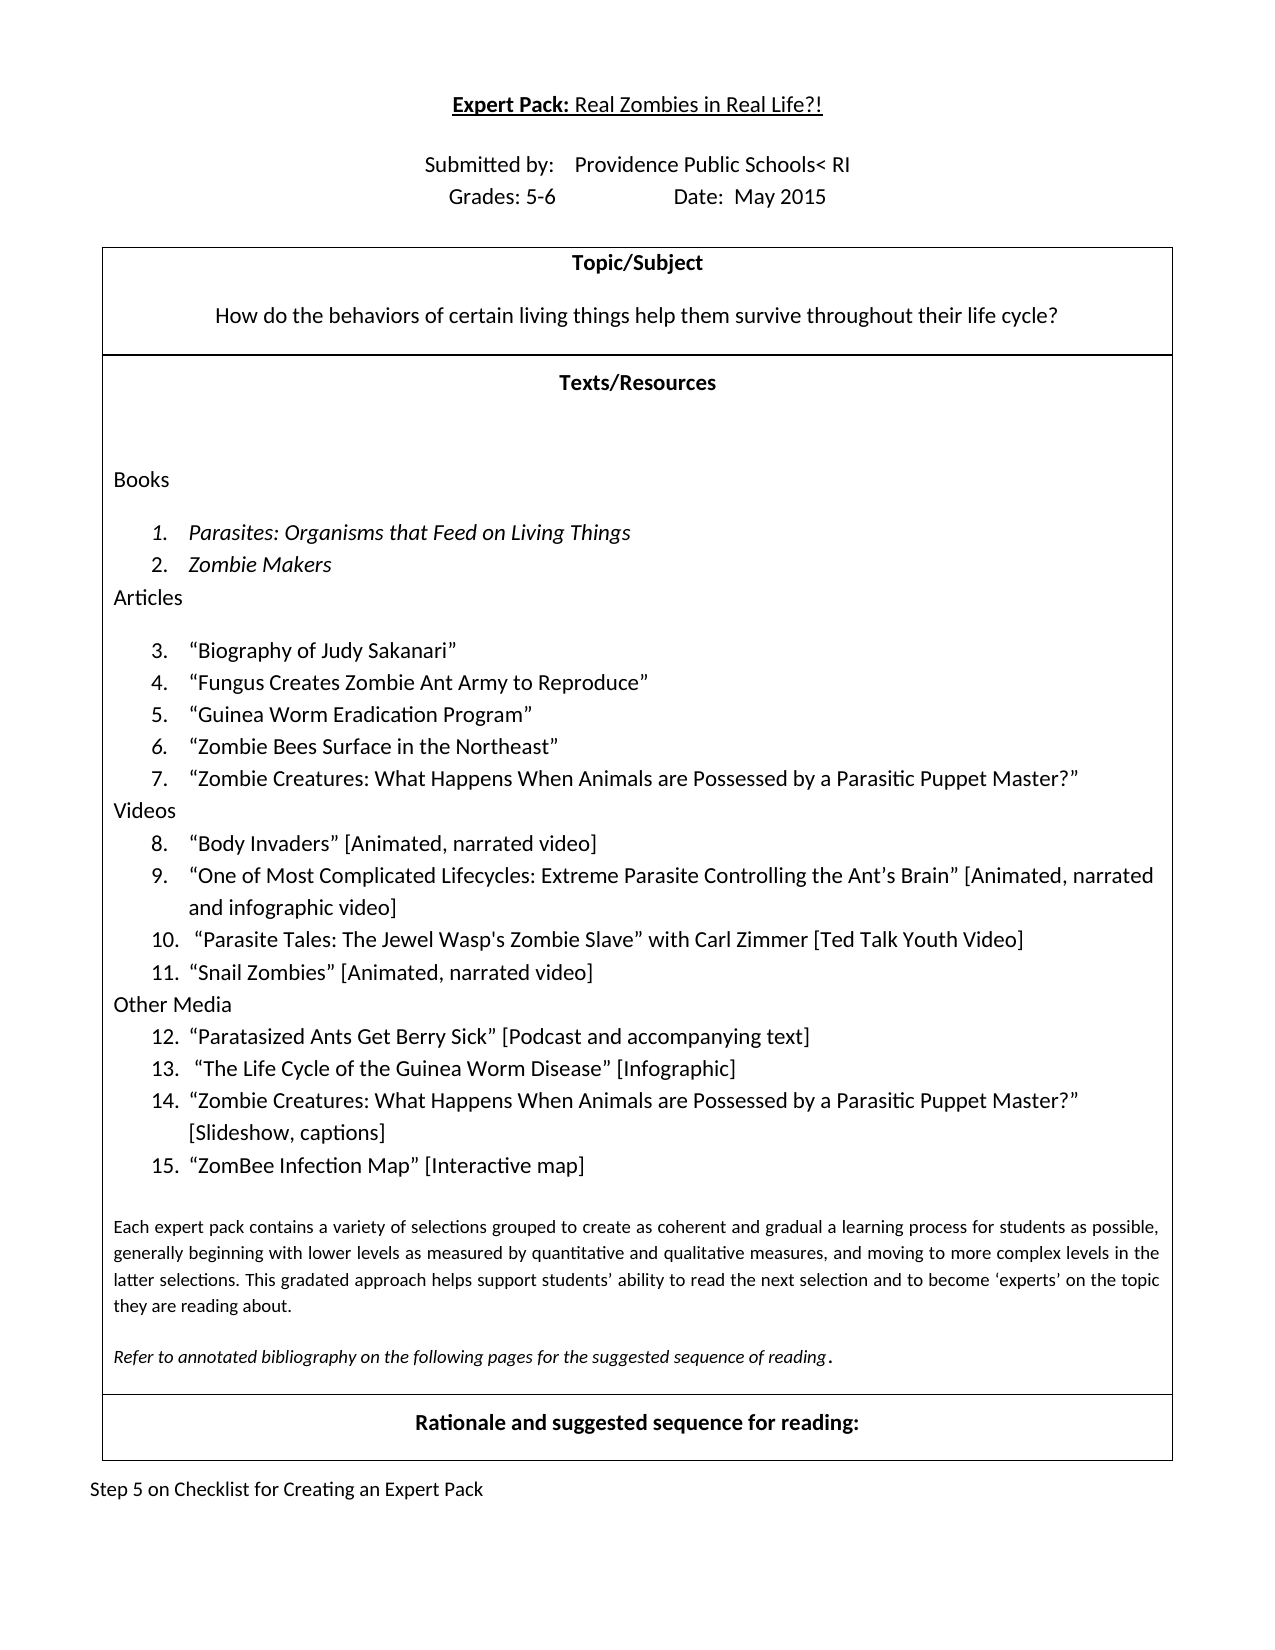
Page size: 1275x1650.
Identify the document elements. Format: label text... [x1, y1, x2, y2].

text Grades: 5-6 Date: May 2015 [90, 182, 1185, 210]
table_header Texts/Resources Books Parasites: Organisms that Feed on Living Things Zombie Makers Articles “Biography of Judy Sakanari” “Fungus Creates Zombie Ant Army to Reproduce” “Guinea Worm Eradication Program” “Zombie Bees Surface in the Northeast” “Zombie Creatures: What Happens When Animals are Possessed by a Parasitic Puppet Master?” Videos “Body Invaders” [Animated, narrated video] “One of Most Complicated Lifecycles: Extreme Parasite Controlling the Ant’s Brain” [Animated, narrated and infographic video] “Parasite Tales: The Jewel Wasp's Zombie Slave” with Carl Zimmer [Ted Talk Youth Video] “Snail Zombies” [Animated, narrated video] Other Media “Paratasized Ants Get Berry Sick” [Podcast and accompanying text] “The Life Cycle of the Guinea Worm Disease” [Infographic] “Zombie Creatures: What Happens When Animals are Possessed by a Parasitic Puppet Master?” [Slideshow, captions] “ZomBee Infection Map” [Interactive map] Each expert pack contains a variety of selections grouped to create as coherent and gradual a learning process for students as possible, generally beginning with lower levels as measured by quantitative and qualitative measures, and moving to more complex levels in the latter selections. This gradated approach helps support students’ ability to read the next selection and to become ‘experts’ on the topic they are reading about. Refer to annotated bibliography on the following pages for the suggested sequence of reading. [103, 356, 1172, 1394]
text Expert Pack: Real Zombies in Real Life?! [90, 90, 1185, 118]
table_header Topic/Subject How do the behaviors of certain living things help them survive throughout their life cycle? [103, 248, 1172, 353]
text Submitted by: Providence Public Schools< RI [90, 150, 1185, 178]
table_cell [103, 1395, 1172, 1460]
